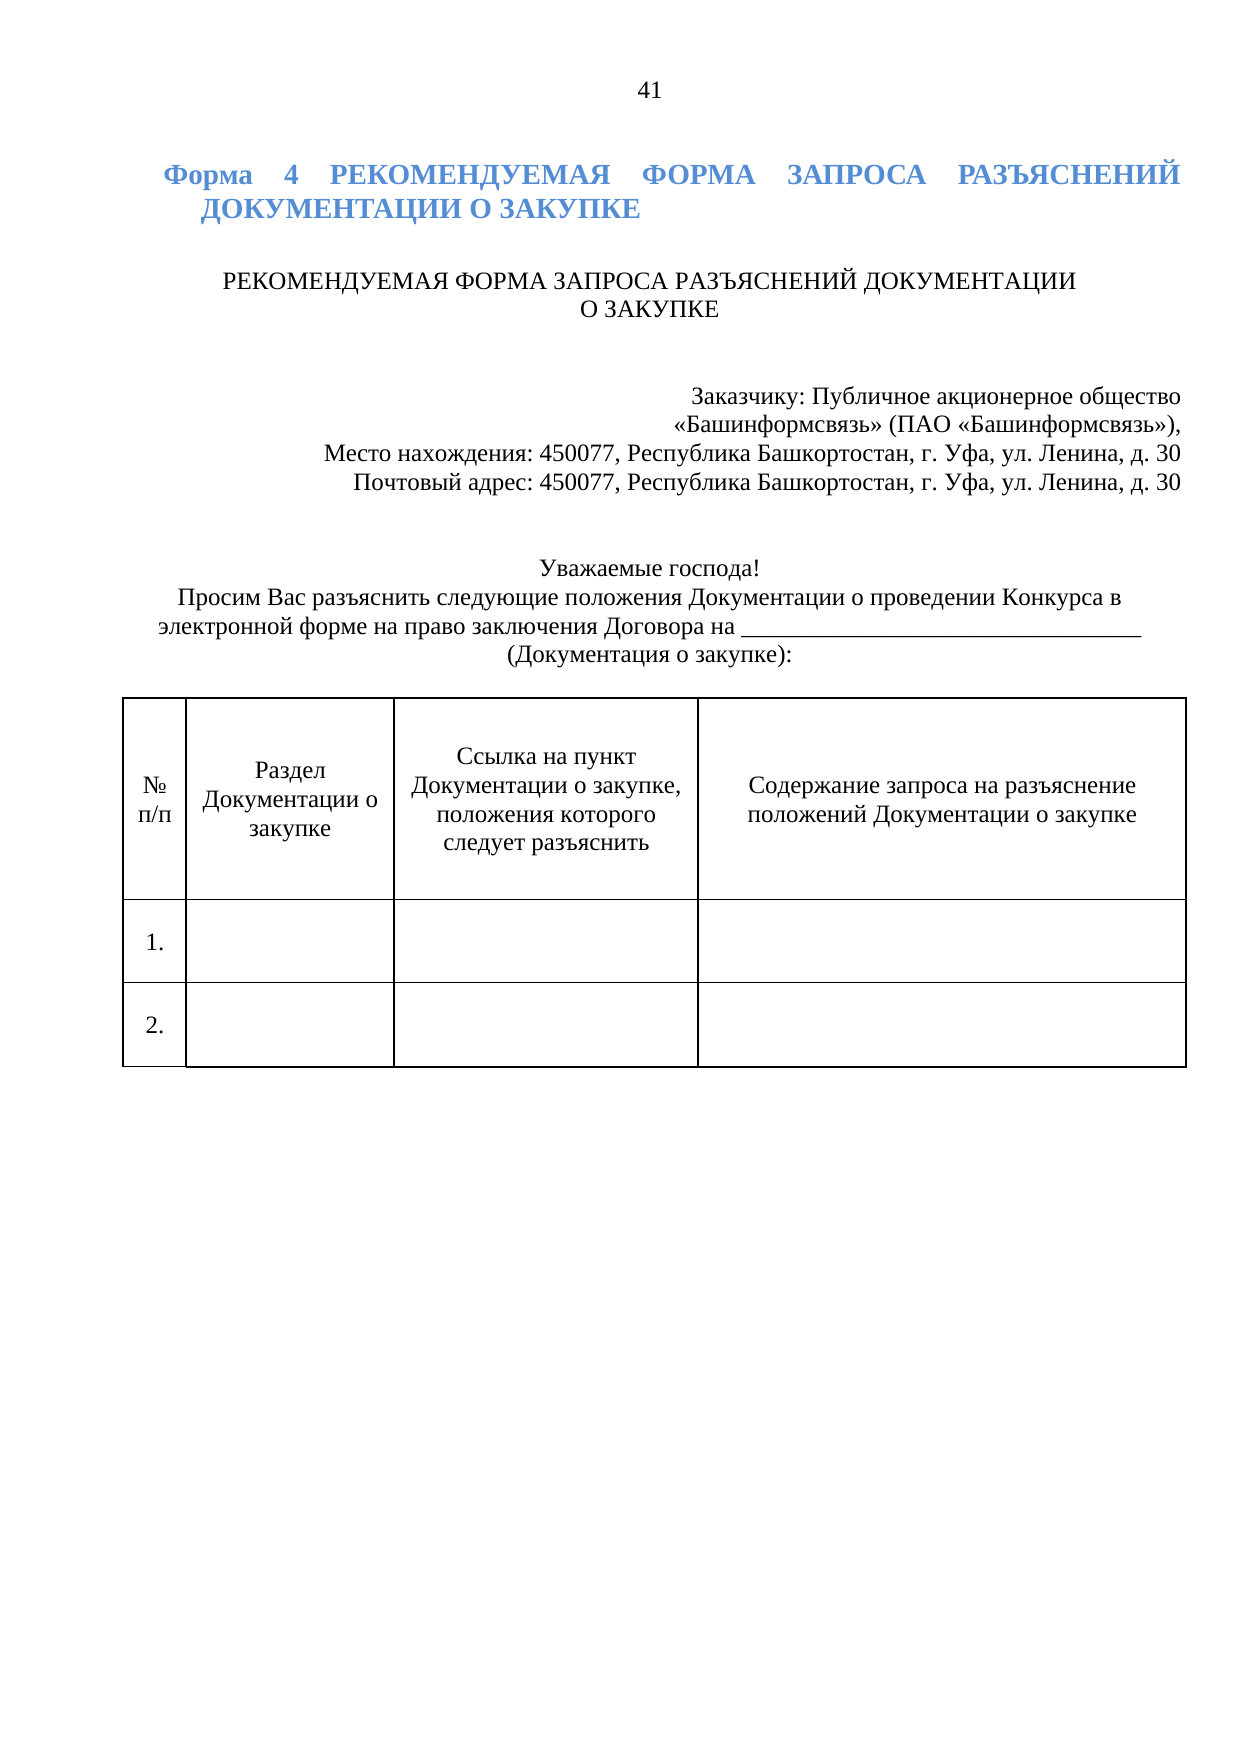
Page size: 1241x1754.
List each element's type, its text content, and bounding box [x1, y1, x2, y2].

subtitle Форма 4 РЕКОМЕНДУЕМАЯ ФОРМА ЗАПРОСА РАЗЪЯСНЕНИЙ ДОКУМЕНТАЦИИ О ЗАКУПКЕ [163, 157, 1181, 224]
table_header Ссылка на пункт Документации о закупке, положения которого следует разъяснить [395, 699, 697, 899]
table_cell 2. [124, 983, 185, 1066]
table_cell [395, 983, 697, 1066]
text РЕКОМЕНДУЕМАЯ ФОРМА ЗАПРОСА РАЗЪЯСНЕНИЙ ДОКУМЕНТАЦИИ [118, 266, 1181, 294]
text Почтовый адрес: 450077, Республика Башкортостан, г. Уфа, ул. Ленина, д. 30 [118, 467, 1181, 496]
table_cell [699, 900, 1185, 982]
text Заказчику: Публичное акционерное общество [118, 381, 1181, 409]
text Просим Вас разъяснить следующие положения Документации о проведении Конкурса в электронной форме на право заключения Договора на ________________________________ (Документация о закупке): [118, 582, 1181, 668]
table_header № п/п [124, 699, 185, 899]
table_cell [395, 900, 697, 982]
table_header Содержание запроса на разъяснение положений Документации о закупке [699, 699, 1185, 899]
text О ЗАКУПКЕ [118, 294, 1181, 323]
table_cell [187, 983, 393, 1066]
table_cell [187, 900, 393, 982]
text Уважаемые господа! [118, 553, 1181, 582]
table_cell 1. [124, 900, 185, 982]
table_header Раздел Документации о закупке [187, 699, 393, 899]
table_cell [699, 983, 1185, 1066]
text «Башинформсвязь» (ПАО «Башинформсвязь»), [118, 409, 1181, 438]
text Место нахождения: 450077, Республика Башкортостан, г. Уфа, ул. Ленина, д. 30 [118, 438, 1181, 467]
